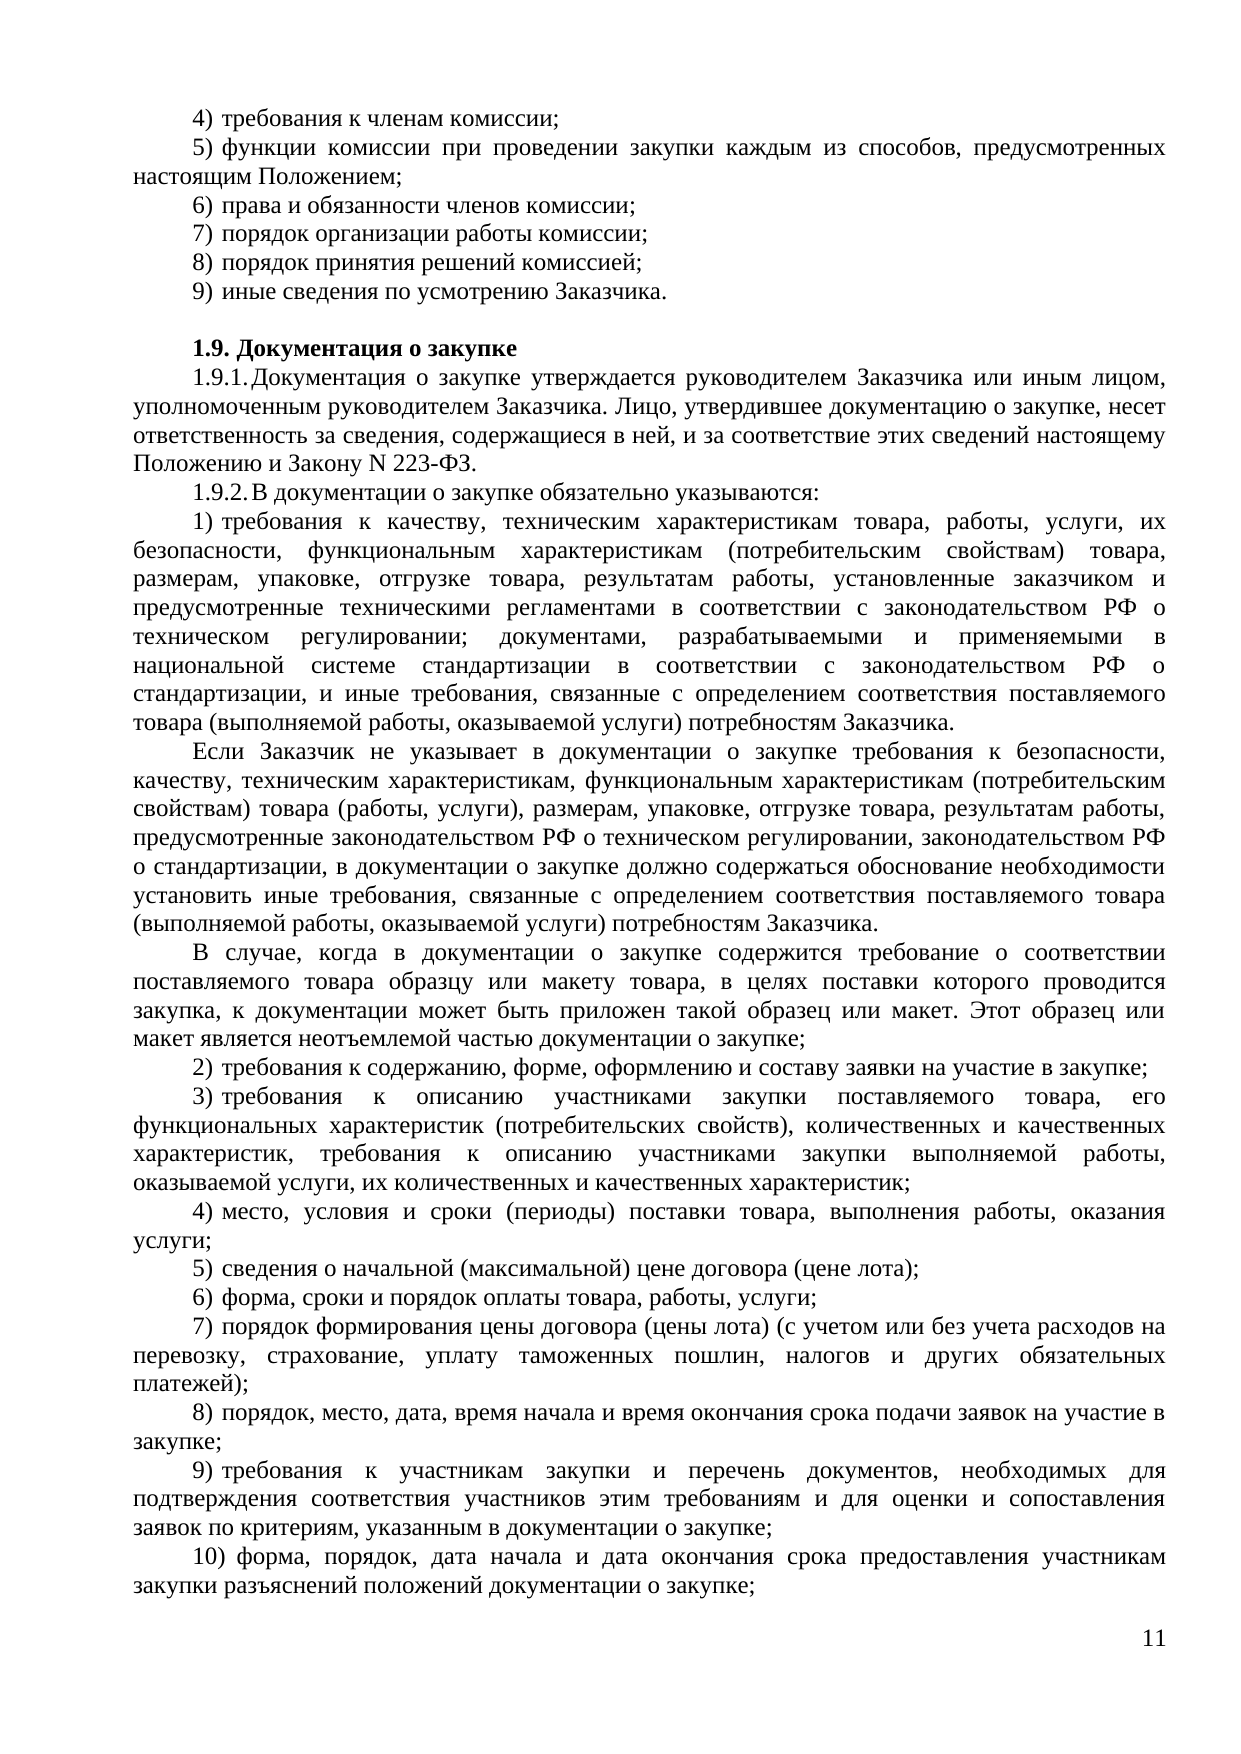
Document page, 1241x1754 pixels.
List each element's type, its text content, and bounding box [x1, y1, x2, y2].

list функции комиссии при проведении закупки каждым из способов, предусмотренных настоящим Положением; [133, 132, 1167, 190]
list требования к членам комиссии; [133, 103, 1167, 132]
list порядок принятия решений комиссией; [133, 247, 1167, 276]
list место, условия и сроки (периоды) поставки товара, выполнения работы, оказания услуги; [133, 1196, 1167, 1253]
list форма, сроки и порядок оплаты товара, работы, услуги; [133, 1282, 1167, 1311]
list требования к участникам закупки и перечень документов, необходимых для подтверждения соответствия участников этим требованиям и для оценки и сопоставления заявок по критериям, указанным в документации о закупке; [133, 1455, 1167, 1541]
list сведения о начальной (максимальной) цене договора (цене лота); [133, 1253, 1167, 1282]
list иные сведения по усмотрению Заказчика. [133, 276, 1167, 305]
list требования к качеству, техническим характеристикам товара, работы, услуги, их безопасности, функциональным характеристикам (потребительским свойствам) товара, размерам, упаковке, отгрузке товара, результатам работы, установленные заказчиком и предусмотренные техническими регламентами в соответствии с законодательством РФ о техническом регулировании; документами, разрабатываемыми и применяемыми в национальной системе стандартизации в соответствии с законодательством РФ о стандартизации, и иные требования, связанные с определением соответствия поставляемого товара (выполняемой работы, оказываемой услуги) потребностям Заказчика. [133, 506, 1167, 736]
list форма, порядок, дата начала и дата окончания срока предоставления участникам закупки разъяснений положений документации о закупке; [133, 1541, 1167, 1598]
list порядок организации работы комиссии; [133, 218, 1167, 247]
list Документация о закупке [133, 333, 1167, 362]
list Документация о закупке утверждается руководителем Заказчика или иным лицом, уполномоченным руководителем Заказчика. Лицо, утвердившее документацию о закупке, несет ответственность за сведения, содержащиеся в ней, и за соответствие этих сведений настоящему Положению и Закону N 223-ФЗ. [133, 362, 1167, 477]
list Если Заказчик не указывает в документации о закупке требования к безопасности, качеству, техническим характеристикам, функциональным характеристикам (потребительским свойствам) товара (работы, услуги), размерам, упаковке, отгрузке товара, результатам работы, предусмотренные законодательством РФ о техническом регулировании, законодательством РФ о стандартизации, в документации о закупке должно содержаться обоснование необходимости установить иные требования, связанные с определением соответствия поставляемого товара (выполняемой работы, оказываемой услуги) потребностям Заказчика. [133, 736, 1167, 937]
list права и обязанности членов комиссии; [133, 190, 1167, 218]
list требования к содержанию, форме, оформлению и составу заявки на участие в закупке; [133, 1052, 1167, 1081]
list В документации о закупке обязательно указываются: [133, 477, 1167, 506]
list порядок, место, дата, время начала и время окончания срока подачи заявок на участие в закупке; [133, 1397, 1167, 1455]
list требования к описанию участниками закупки поставляемого товара, его функциональных характеристик (потребительских свойств), количественных и качественных характеристик, требования к описанию участниками закупки выполняемой работы, оказываемой услуги, их количественных и качественных характеристик; [133, 1081, 1167, 1196]
list порядок формирования цены договора (цены лота) (с учетом или без учета расходов на перевозку, страхование, уплату таможенных пошлин, налогов и других обязательных платежей); [133, 1311, 1167, 1397]
list В случае, когда в документации о закупке содержится требование о соответствии поставляемого товара образцу или макету товара, в целях поставки которого проводится закупка, к документации может быть приложен такой образец или макет. Этот образец или макет является неотъемлемой частью документации о закупке; [133, 937, 1167, 1052]
